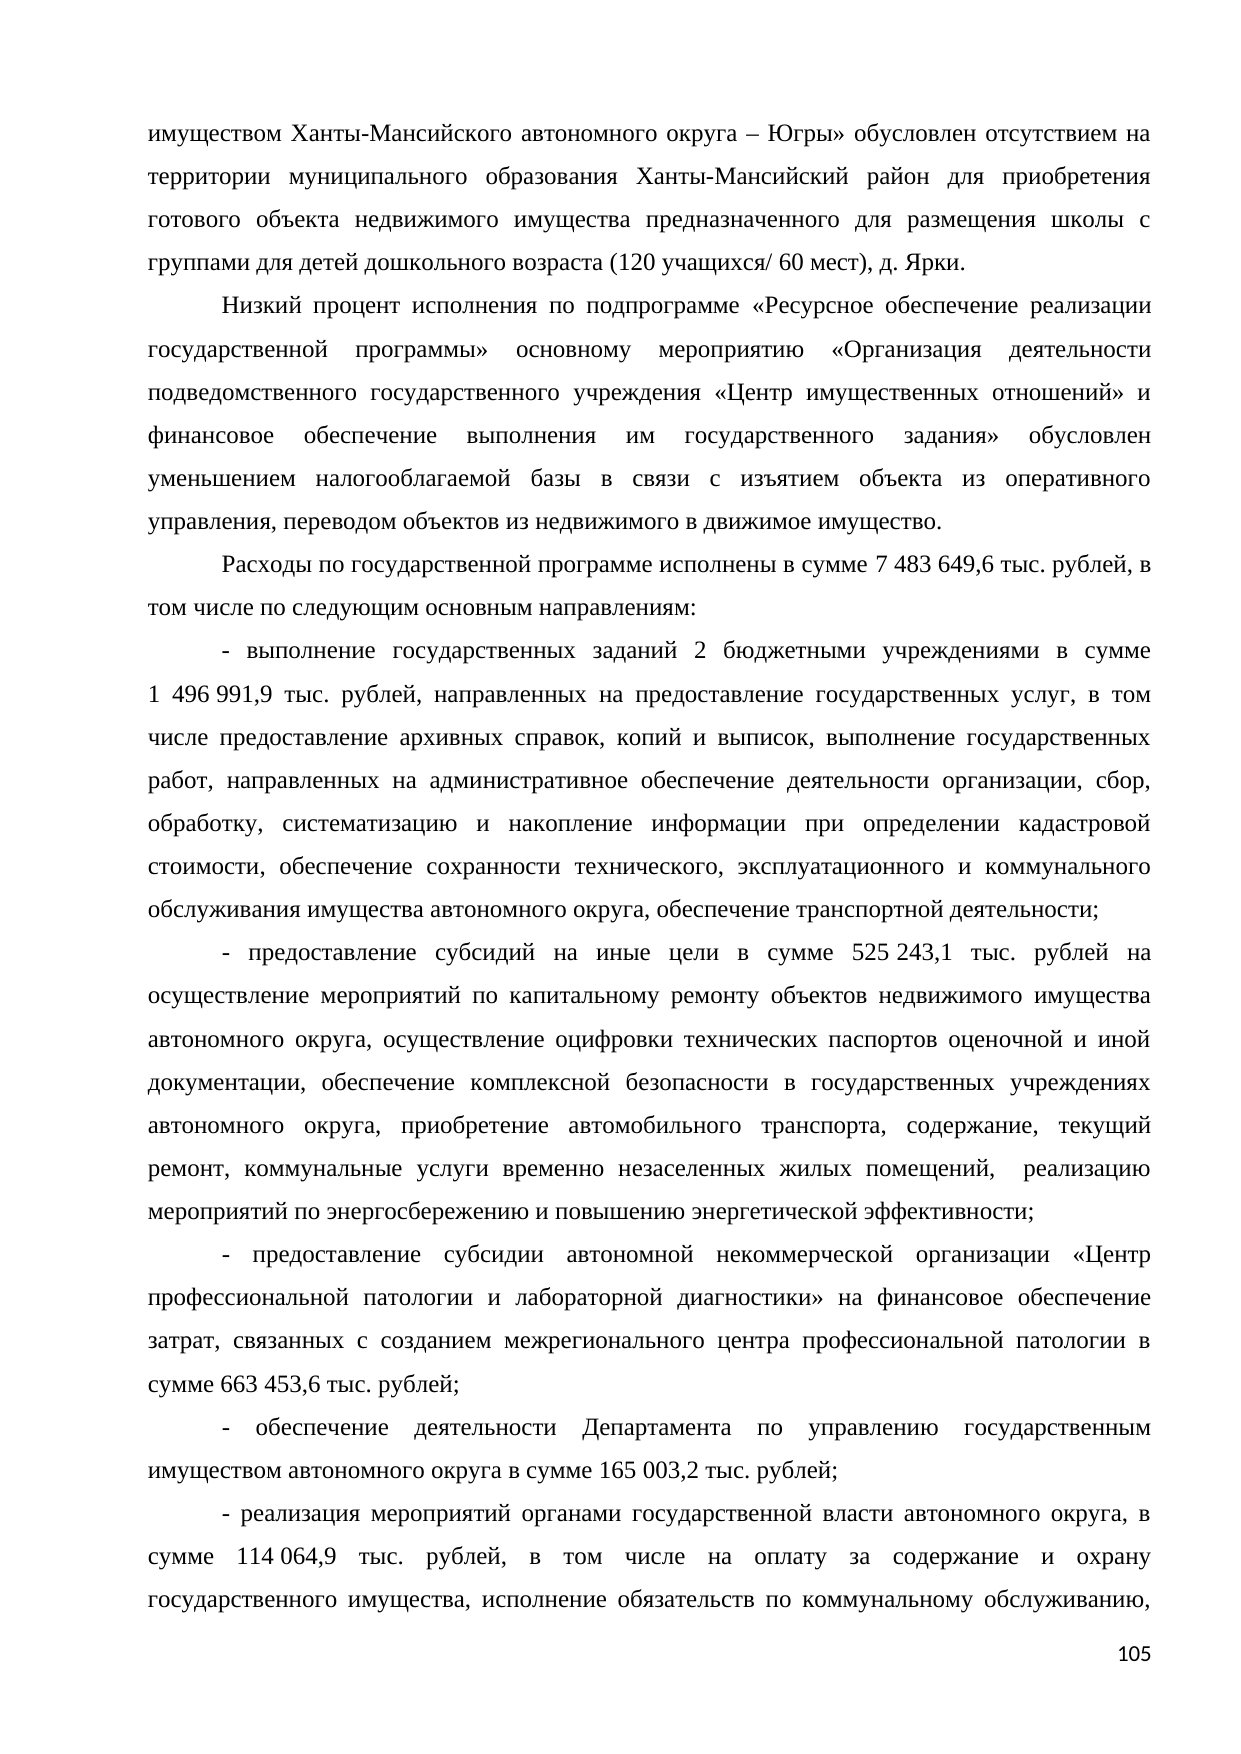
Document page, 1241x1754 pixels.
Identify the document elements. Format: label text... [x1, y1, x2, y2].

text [148, 118, 1152, 276]
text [148, 1498, 1152, 1613]
text - предоставление субсидии автономной некоммерческой организации «Центр профессиональной патологии и лабораторной диагностики» на финансовое обеспечение затрат, связанных с созданием межрегионального центра профессиональной патологии в сумме 663 453,6 тыс. рублей; [148, 1239, 1152, 1397]
text Расходы по государственной программе исполнены в сумме 7 483 649,6 тыс. рублей, в том числе по следующим основным направлениям: [148, 549, 1152, 621]
text - предоставление субсидий на иные цели в сумме 525 243,1 тыс. рублей на осуществление мероприятий по капитальному ремонту объектов недвижимого имущества автономного округа, осуществление оцифровки технических паспортов оценочной и иной документации, обеспечение комплексной безопасности в государственных учреждениях автономного округа, приобретение автомобильного транспорта, содержание, текущий ремонт, коммунальные услуги временно незаселенных жилых помещений, реализацию мероприятий по энергосбережению и повышению энергетической эффективности; [148, 937, 1152, 1225]
text - выполнение государственных заданий 2 бюджетными учреждениями в сумме 1 496 991,9 тыс. рублей, направленных на предоставление государственных услуг, в том числе предоставление архивных справок, копий и выписок, выполнение государственных работ, направленных на административное обеспечение деятельности организации, сбор, обработку, систематизацию и накопление информации при определении кадастровой стоимости, обеспечение сохранности технического, эксплуатационного и коммунального обслуживания имущества автономного округа, обеспечение транспортной деятельности; [148, 636, 1152, 923]
text Низкий процент исполнения по подпрограмме «Ресурсное обеспечение реализации государственной программы» основному мероприятию «Организация деятельности подведомственного государственного учреждения «Центр имущественных отношений» и финансовое обеспечение выполнения им государственного задания» обусловлен уменьшением налогооблагаемой базы в связи с изъятием объекта из оперативного управления, переводом объектов из недвижимого в движимое имущество. [148, 291, 1152, 535]
text - обеспечение деятельности Департамента по управлению государственным имуществом автономного округа в сумме 165 003,2 тыс. рублей; [148, 1412, 1152, 1484]
